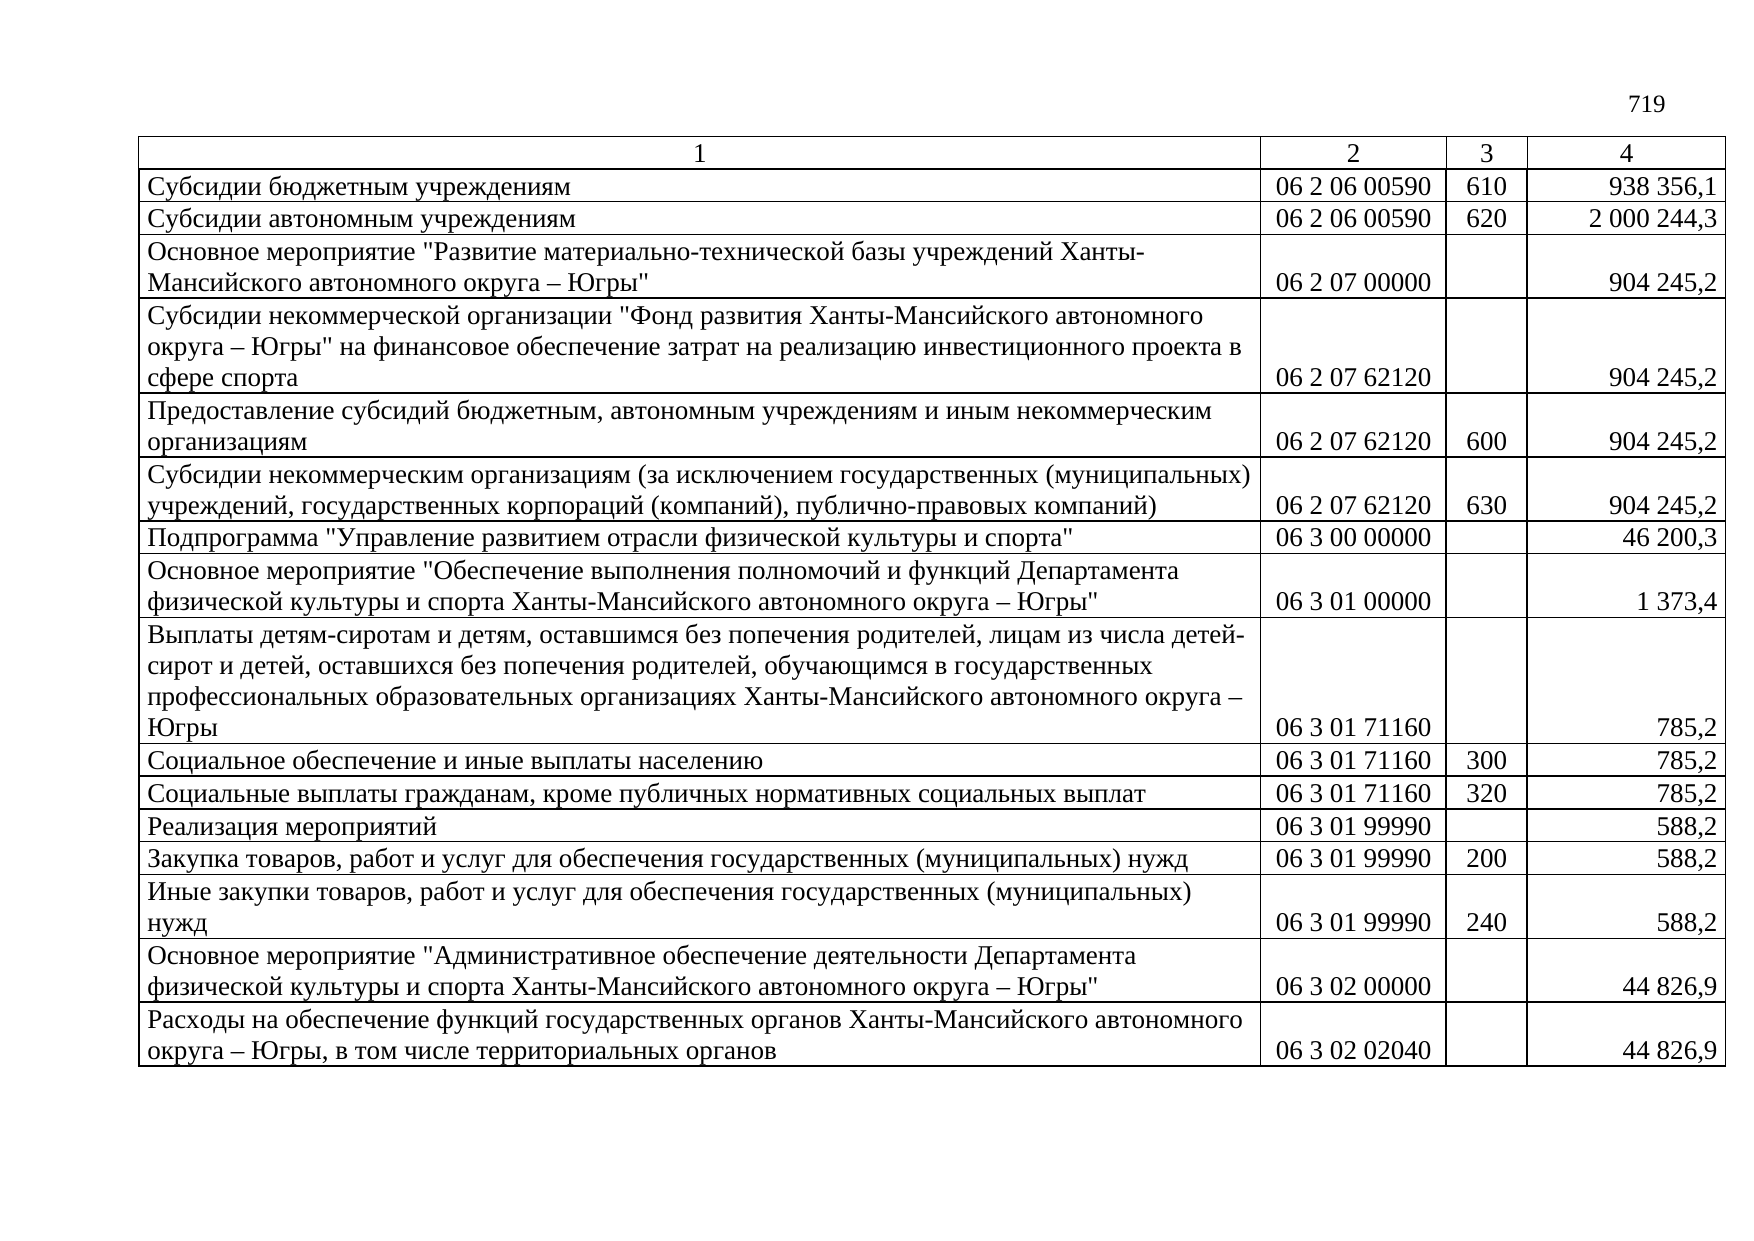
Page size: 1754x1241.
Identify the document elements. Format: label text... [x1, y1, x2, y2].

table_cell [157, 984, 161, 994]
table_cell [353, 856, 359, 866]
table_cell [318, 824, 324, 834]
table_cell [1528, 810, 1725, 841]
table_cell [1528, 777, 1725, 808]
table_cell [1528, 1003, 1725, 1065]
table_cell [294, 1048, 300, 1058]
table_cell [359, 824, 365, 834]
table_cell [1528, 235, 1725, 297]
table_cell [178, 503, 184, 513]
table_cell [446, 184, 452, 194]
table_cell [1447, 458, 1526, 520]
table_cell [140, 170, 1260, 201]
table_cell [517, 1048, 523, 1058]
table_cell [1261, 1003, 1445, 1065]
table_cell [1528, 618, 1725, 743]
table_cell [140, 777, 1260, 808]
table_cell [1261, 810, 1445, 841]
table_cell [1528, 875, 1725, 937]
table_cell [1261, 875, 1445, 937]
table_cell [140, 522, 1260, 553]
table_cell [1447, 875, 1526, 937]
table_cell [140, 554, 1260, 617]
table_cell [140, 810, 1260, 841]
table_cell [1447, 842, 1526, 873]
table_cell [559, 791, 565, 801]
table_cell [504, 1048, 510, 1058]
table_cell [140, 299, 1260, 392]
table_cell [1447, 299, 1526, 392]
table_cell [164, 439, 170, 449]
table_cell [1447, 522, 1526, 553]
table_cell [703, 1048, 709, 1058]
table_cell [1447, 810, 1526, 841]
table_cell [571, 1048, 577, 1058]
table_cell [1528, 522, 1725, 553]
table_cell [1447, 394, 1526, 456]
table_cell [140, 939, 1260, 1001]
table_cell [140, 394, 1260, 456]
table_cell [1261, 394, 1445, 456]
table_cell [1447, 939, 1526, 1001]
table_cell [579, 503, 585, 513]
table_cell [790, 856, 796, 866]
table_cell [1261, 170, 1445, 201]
table_header 2 [1261, 137, 1446, 168]
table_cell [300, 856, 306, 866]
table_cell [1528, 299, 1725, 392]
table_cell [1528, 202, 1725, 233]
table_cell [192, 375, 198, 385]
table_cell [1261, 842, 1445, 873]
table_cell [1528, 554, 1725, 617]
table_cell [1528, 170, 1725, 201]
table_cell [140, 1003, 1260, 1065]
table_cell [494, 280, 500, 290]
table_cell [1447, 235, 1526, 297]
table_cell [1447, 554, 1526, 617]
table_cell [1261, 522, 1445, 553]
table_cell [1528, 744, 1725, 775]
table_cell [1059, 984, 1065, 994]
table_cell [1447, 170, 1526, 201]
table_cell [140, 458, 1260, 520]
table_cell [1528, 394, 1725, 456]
table_header 3 [1447, 137, 1527, 168]
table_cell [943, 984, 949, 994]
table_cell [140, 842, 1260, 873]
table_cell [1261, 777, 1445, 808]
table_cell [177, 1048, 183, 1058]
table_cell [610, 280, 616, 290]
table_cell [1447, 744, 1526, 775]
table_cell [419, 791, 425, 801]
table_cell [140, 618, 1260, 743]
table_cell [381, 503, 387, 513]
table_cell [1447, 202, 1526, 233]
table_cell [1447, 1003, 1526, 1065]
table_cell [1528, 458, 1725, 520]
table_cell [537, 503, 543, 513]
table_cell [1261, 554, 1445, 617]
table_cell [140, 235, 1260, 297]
table_header 1 [139, 137, 1260, 168]
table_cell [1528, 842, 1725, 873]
table_header 4 [1528, 137, 1725, 168]
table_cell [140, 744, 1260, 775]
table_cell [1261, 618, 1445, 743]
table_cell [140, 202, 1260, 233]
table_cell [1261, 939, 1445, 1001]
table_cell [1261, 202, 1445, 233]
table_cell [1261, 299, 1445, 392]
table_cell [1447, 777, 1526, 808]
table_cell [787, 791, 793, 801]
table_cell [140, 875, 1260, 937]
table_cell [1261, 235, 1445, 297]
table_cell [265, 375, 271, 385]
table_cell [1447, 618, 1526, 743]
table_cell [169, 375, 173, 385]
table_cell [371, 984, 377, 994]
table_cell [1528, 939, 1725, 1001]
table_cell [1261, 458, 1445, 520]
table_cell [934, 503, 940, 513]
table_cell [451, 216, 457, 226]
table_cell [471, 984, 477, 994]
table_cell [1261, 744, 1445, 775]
